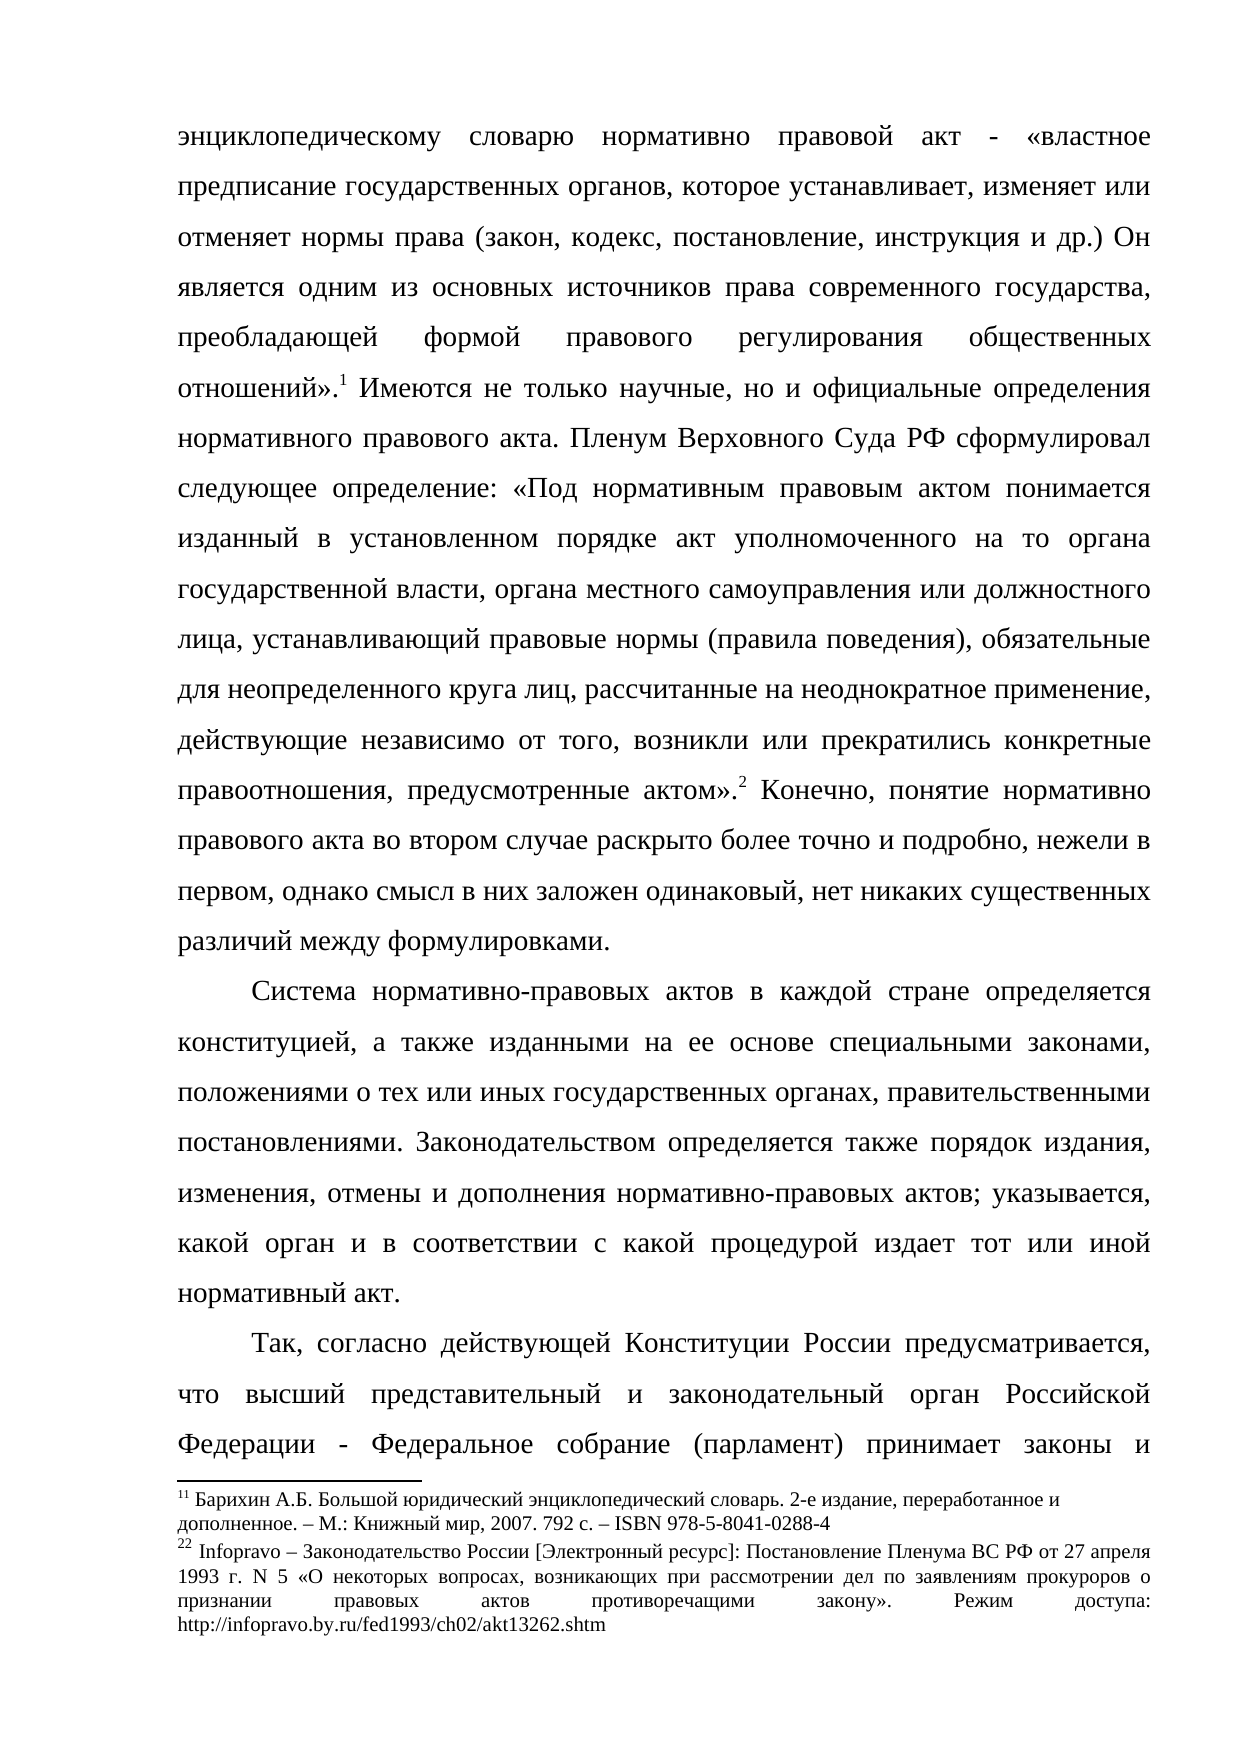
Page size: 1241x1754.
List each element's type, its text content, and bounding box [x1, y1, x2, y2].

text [177, 118, 1152, 957]
text Система нормативно-правовых актов в каждой стране определяется конституцией, а также изданными на ее основе специальными законами, положениями о тех или иных государственных органах, правительственными постановлениями. Законодательством определяется также порядок издания, изменения, отмены и дополнения нормативно-правовых актов; указывается, какой орган и в соответствии с какой процедурой издает тот или иной нормативный акт. [177, 973, 1152, 1309]
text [177, 1326, 1152, 1460]
